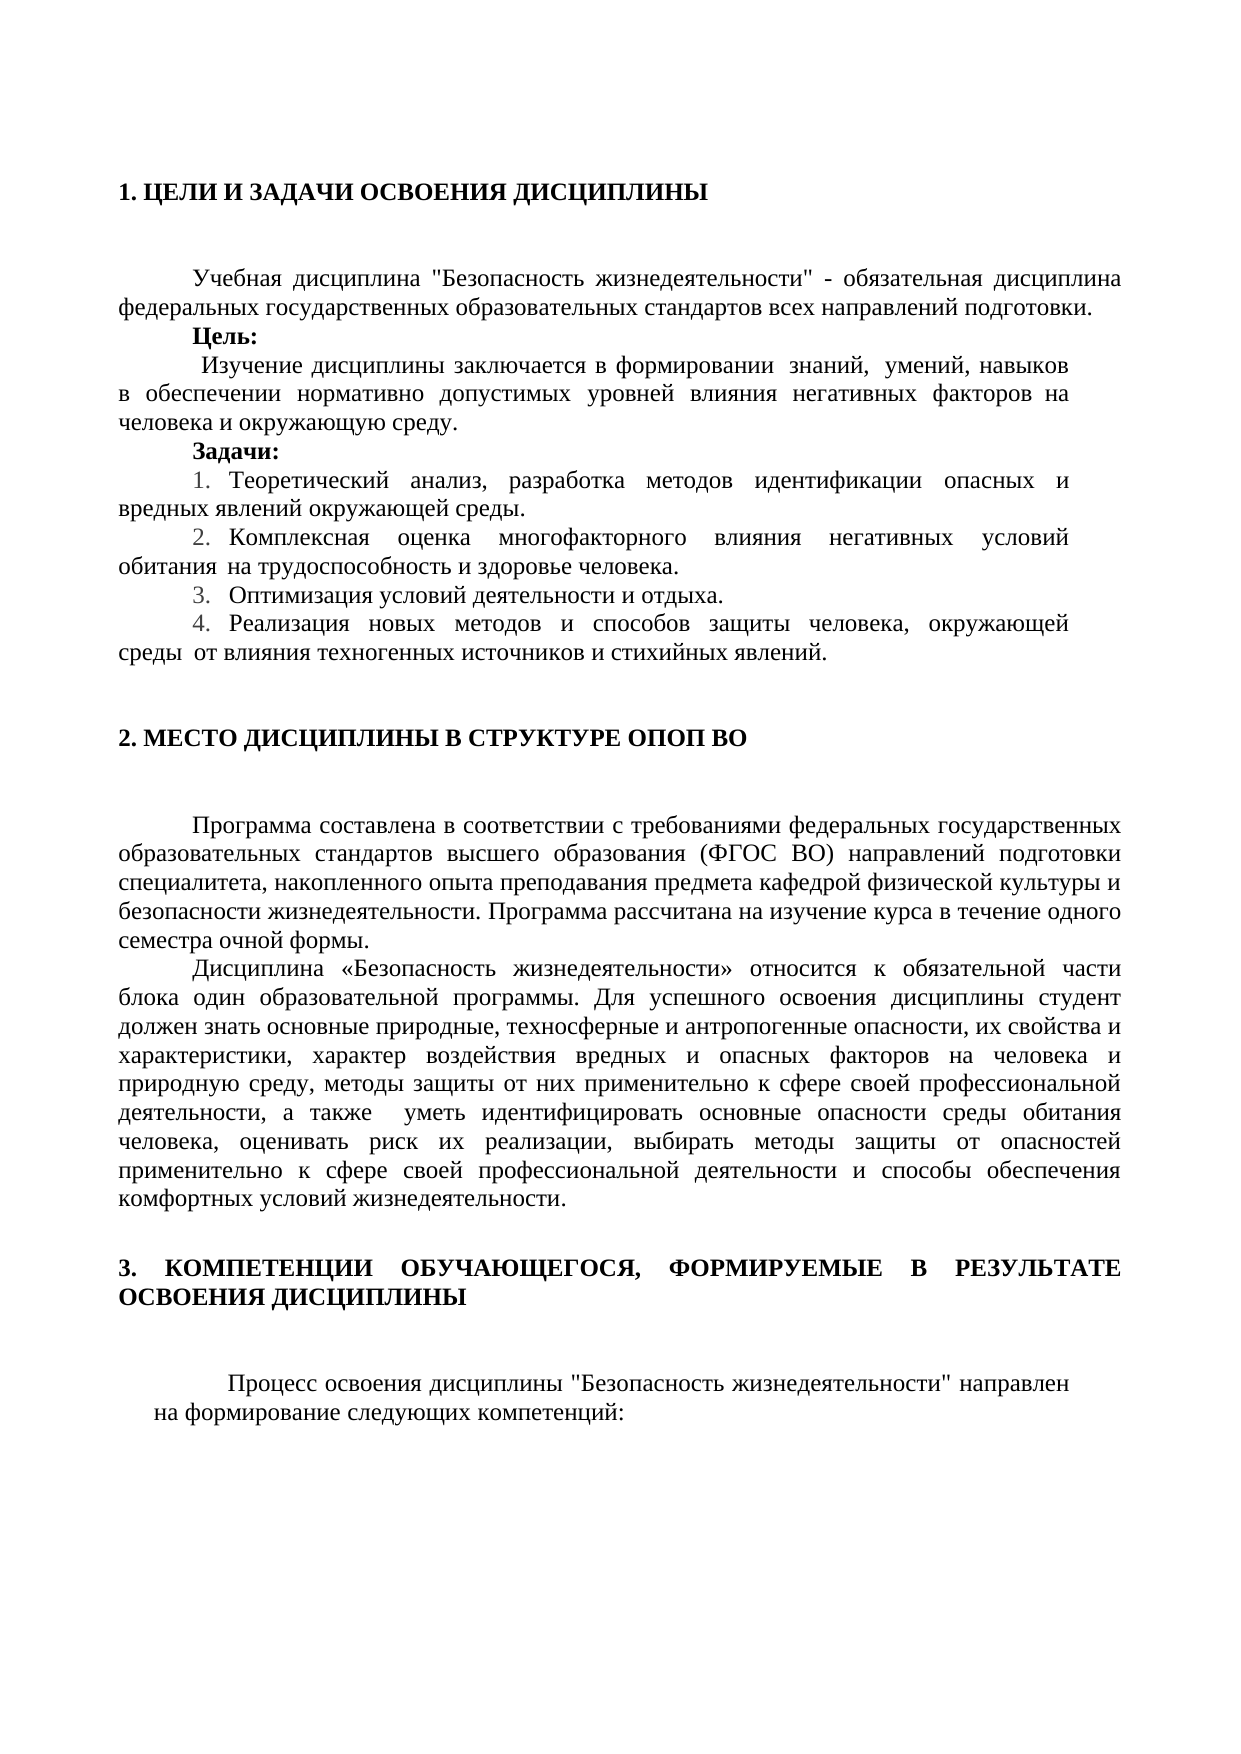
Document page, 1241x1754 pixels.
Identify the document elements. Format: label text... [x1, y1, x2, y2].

text Дисциплина «Безопасность жизнедеятельности» относится к обязательной части блока один образовательной программы. Для успешного освоения дисциплины студент должен знать основные природные, техносферные и антропогенные опасности, их свойства и характеристики, характер воздействия вредных и опасных факторов на человека и природную среду, методы защиты от них применительно к сфере своей профессиональной деятельности, а также уметь идентифицировать основные опасности среды обитания человека, оценивать риск их реализации, выбирать методы защиты от опасностей применительно к сфере своей профессиональной деятельности и способы обеспечения комфортных условий жизнедеятельности. [118, 953, 1122, 1212]
text 3. КОМПЕТЕНЦИИ ОБУЧАЮЩЕГОСЯ, ФОРМИРУЕМЫЕ В РЕЗУЛЬТАТЕ ОСВОЕНИЯ ДИСЦИПЛИНЫ [118, 1253, 1122, 1311]
text Программа составлена в соответствии с требованиями федеральных государственных образовательных стандартов высшего образования (ФГОС ВО) направлений подготовки специалитета, накопленного опыта преподавания предмета кафедрой физической культуры и безопасности жизнедеятельности. Программа рассчитана на изучение курса в течение одного семестра очной формы. [118, 810, 1122, 953]
list Теоретический анализ, разработка методов идентификации опасных и вредных явлений окружающей среды. [118, 465, 1069, 522]
text 1. ЦЕЛИ И ЗАДАЧИ ОСВОЕНИЯ ДИСЦИПЛИНЫ [118, 177, 1122, 206]
text 2. МЕСТО ДИСЦИПЛИНЫ В СТРУКТУРЕ ОПОП ВО [118, 723, 1122, 752]
list Реализация новых методов и способов защиты человека, окружающей среды от влияния техногенных источников и стихийных явлений. [118, 608, 1069, 666]
list Оптимизация условий деятельности и отдыха. [118, 580, 1122, 608]
text Задачи: [118, 436, 1122, 465]
text Процесс освоения дисциплины "Безопасность жизнедеятельности" направлен на формирование следующих компетенций: [154, 1368, 1069, 1426]
text Изучение дисциплины заключается в формировании знаний, умений, навыков в обеспечении нормативно допустимых уровней влияния негативных факторов на человека и окружающую среду. [118, 350, 1069, 436]
text Учебная дисциплина "Безопасность жизнедеятельности" - обязательная дисциплина федеральных государственных образовательных стандартов всех направлений подготовки. [118, 263, 1122, 321]
list Комплексная оценка многофакторного влияния негативных условий обитания на трудоспособность и здоровье человека. [118, 522, 1069, 580]
text Цель: [118, 321, 1069, 350]
